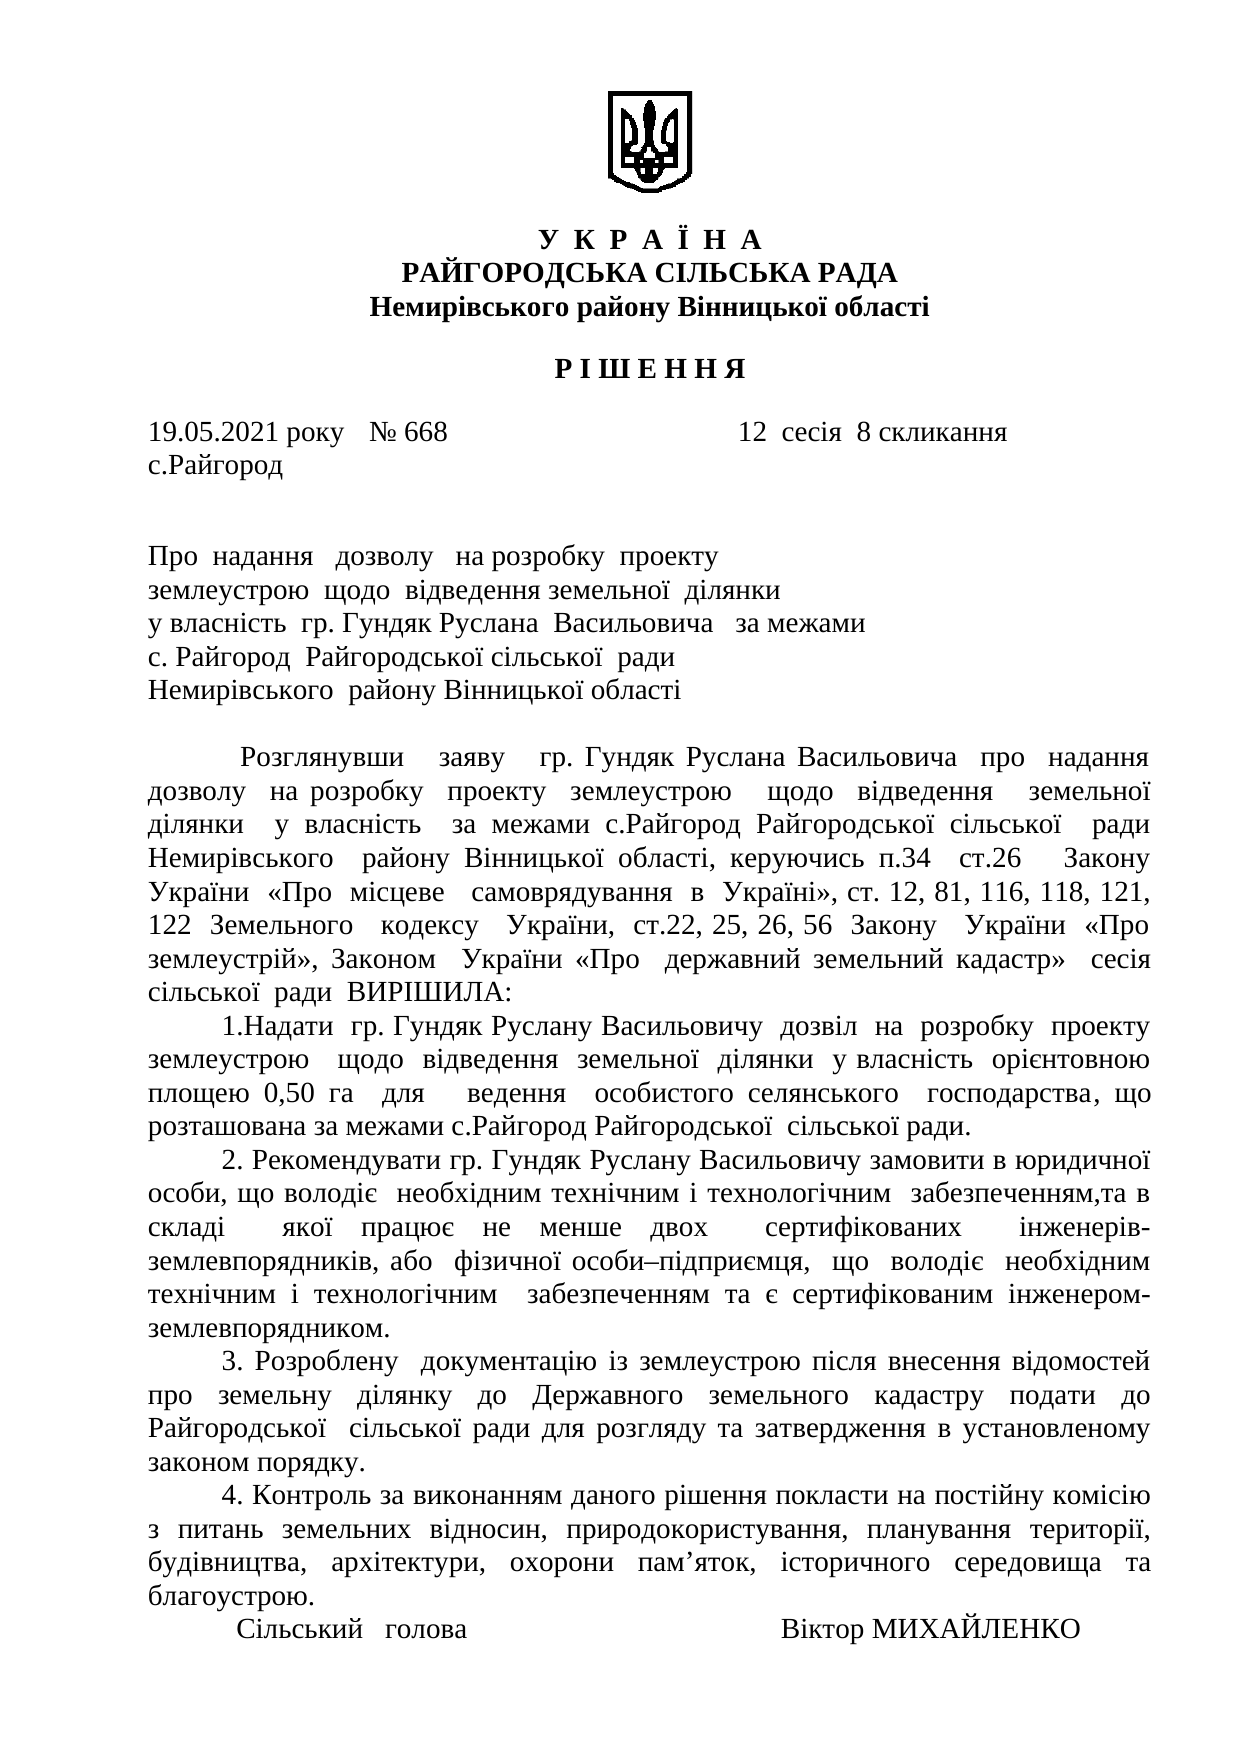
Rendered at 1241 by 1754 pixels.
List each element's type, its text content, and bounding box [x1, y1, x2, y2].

text 1.Надати гр. Гундяк Руслану Васильовичу дозвіл на розробку проекту землеустрою щодо відведення земельної ділянки у власність орієнтовною площею 0,50 га для ведення особистого селянського господарства, що розташована за межами с.Райгород Райгородської сільської ради. [148, 1008, 1152, 1142]
text 3. Розроблену документацію із землеустрою після внесення відомостей про земельну ділянку до Державного земельного кадастру подати до Райгородської сільської ради для розгляду та затвердження в установленому законом порядку. [148, 1343, 1152, 1477]
text у власність гр. Гундяк Руслана Васильовича за межами [148, 605, 1152, 639]
text Про надання дозволу на розробку проекту [148, 538, 1152, 572]
text Немирівського району Вінницької області [148, 672, 1152, 706]
text Немирівського району Вінницької області [148, 289, 1152, 323]
picture [606, 88, 693, 194]
text с.Райгород [148, 447, 1152, 481]
text с. Райгород Райгородської сільської ради [148, 639, 1152, 672]
text Р І Ш Е Н Н Я [148, 351, 1152, 385]
text 19.05.2021 року № 668 12 сесія 8 скликання [148, 414, 1152, 447]
list Сільський голова Віктор МИХАЙЛЕНКО [148, 1612, 1152, 1645]
title У К Р А Ї Н А [148, 222, 1152, 256]
text 2. Рекомендувати гр. Гундяк Руслану Васильовичу замовити в юридичної особи, що володіє необхідним технічним і технологічним забезпеченням,та в складі якої працює не менше двох сертифікованих інженерів-землевпорядників, або фізичної особи–підприємця, що володіє необхідним технічним і технологічним забезпеченням та є сертифікованим інженером-землевпорядником. [148, 1142, 1152, 1343]
list 4. Контроль за виконанням даного рішення покласти на постійну комісію з питань земельних відносин, природокористування, планування території, будівництва, архітектури, охорони пам’яток, історичного середовища та благоустрою. [148, 1477, 1152, 1612]
subtitle РАЙГОРОДСЬКА СІЛЬСЬКА РАДА [148, 256, 1152, 289]
text Розглянувши заяву гр. Гундяк Руслана Васильовича про надання дозволу на розробку проекту землеустрою щодо відведення земельної ділянки у власність за межами с.Райгород Райгородської сільської ради Немирівського району Вінницької області, керуючись п.34 ст.26 Закону України «Про місцеве самоврядування в Україні», ст. 12, 81, 116, 118, 121, 122 Земельного кодексу України, ст.22, 25, 26, 56 Закону України «Про землеустрій», Законом України «Про державний земельний кадастр» сесія сільської ради ВИРІШИЛА: [148, 739, 1152, 1008]
text землеустрою щодо відведення земельної ділянки [148, 572, 1152, 605]
